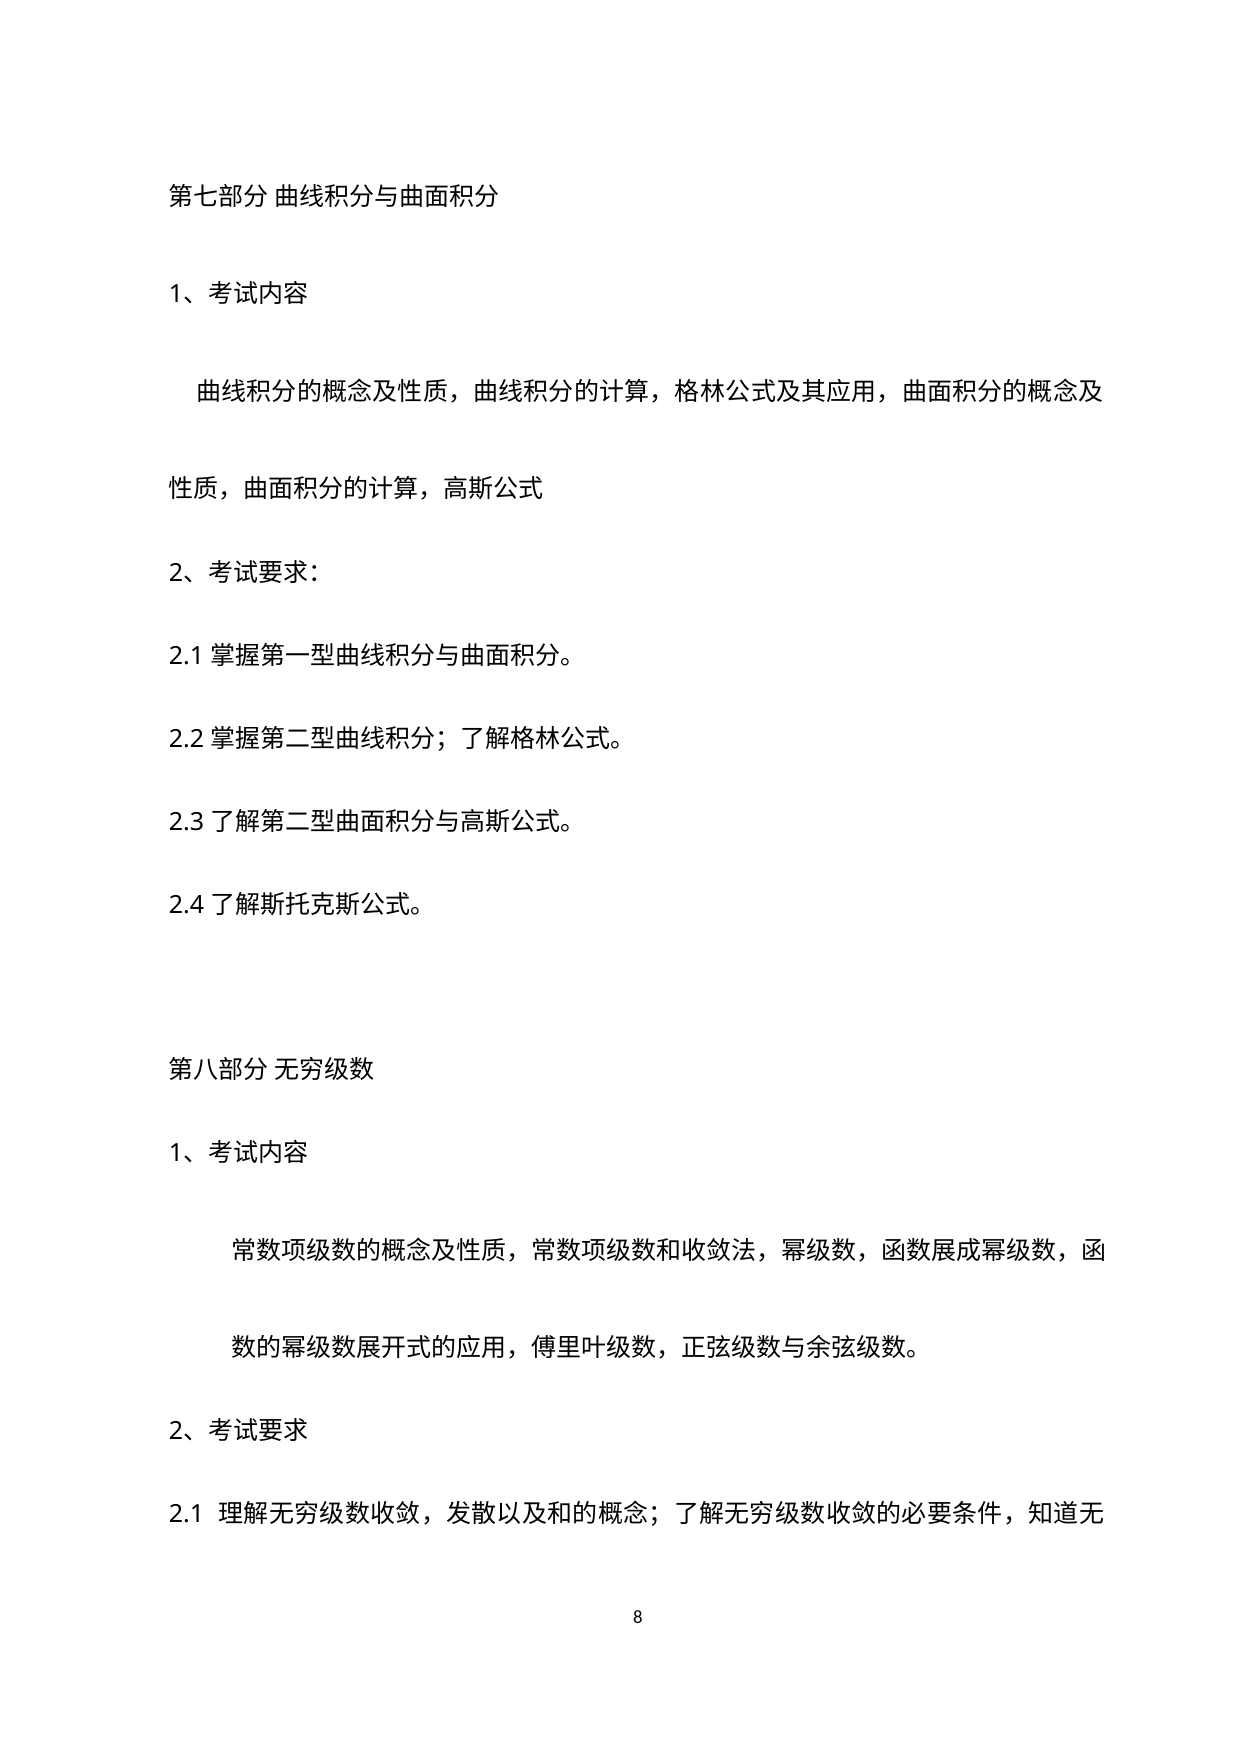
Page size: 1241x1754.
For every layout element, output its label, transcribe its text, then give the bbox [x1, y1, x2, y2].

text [169, 1479, 1106, 1544]
text 2.3 了解第二型曲面积分与高斯公式。 [169, 787, 1106, 852]
text 2.1 掌握第一型曲线积分与曲面积分。 [169, 621, 1106, 686]
text 2、考试要求： [169, 538, 1106, 603]
text 1、考试内容 常数项级数的概念及性质，常数项级数和收敛法，幂级数，函数展成幂级数，函数的幂级数展开式的应用，傅里叶级数，正弦级数与余弦级数。 [169, 1118, 1106, 1378]
text 2.4 了解斯托克斯公式。 [169, 870, 1106, 935]
text 2.2 掌握第二型曲线积分；了解格林公式。 [169, 704, 1106, 769]
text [169, 162, 1106, 519]
text 2、考试要求 [169, 1396, 1106, 1461]
text 第八部分 无穷级数 [169, 1035, 1106, 1100]
